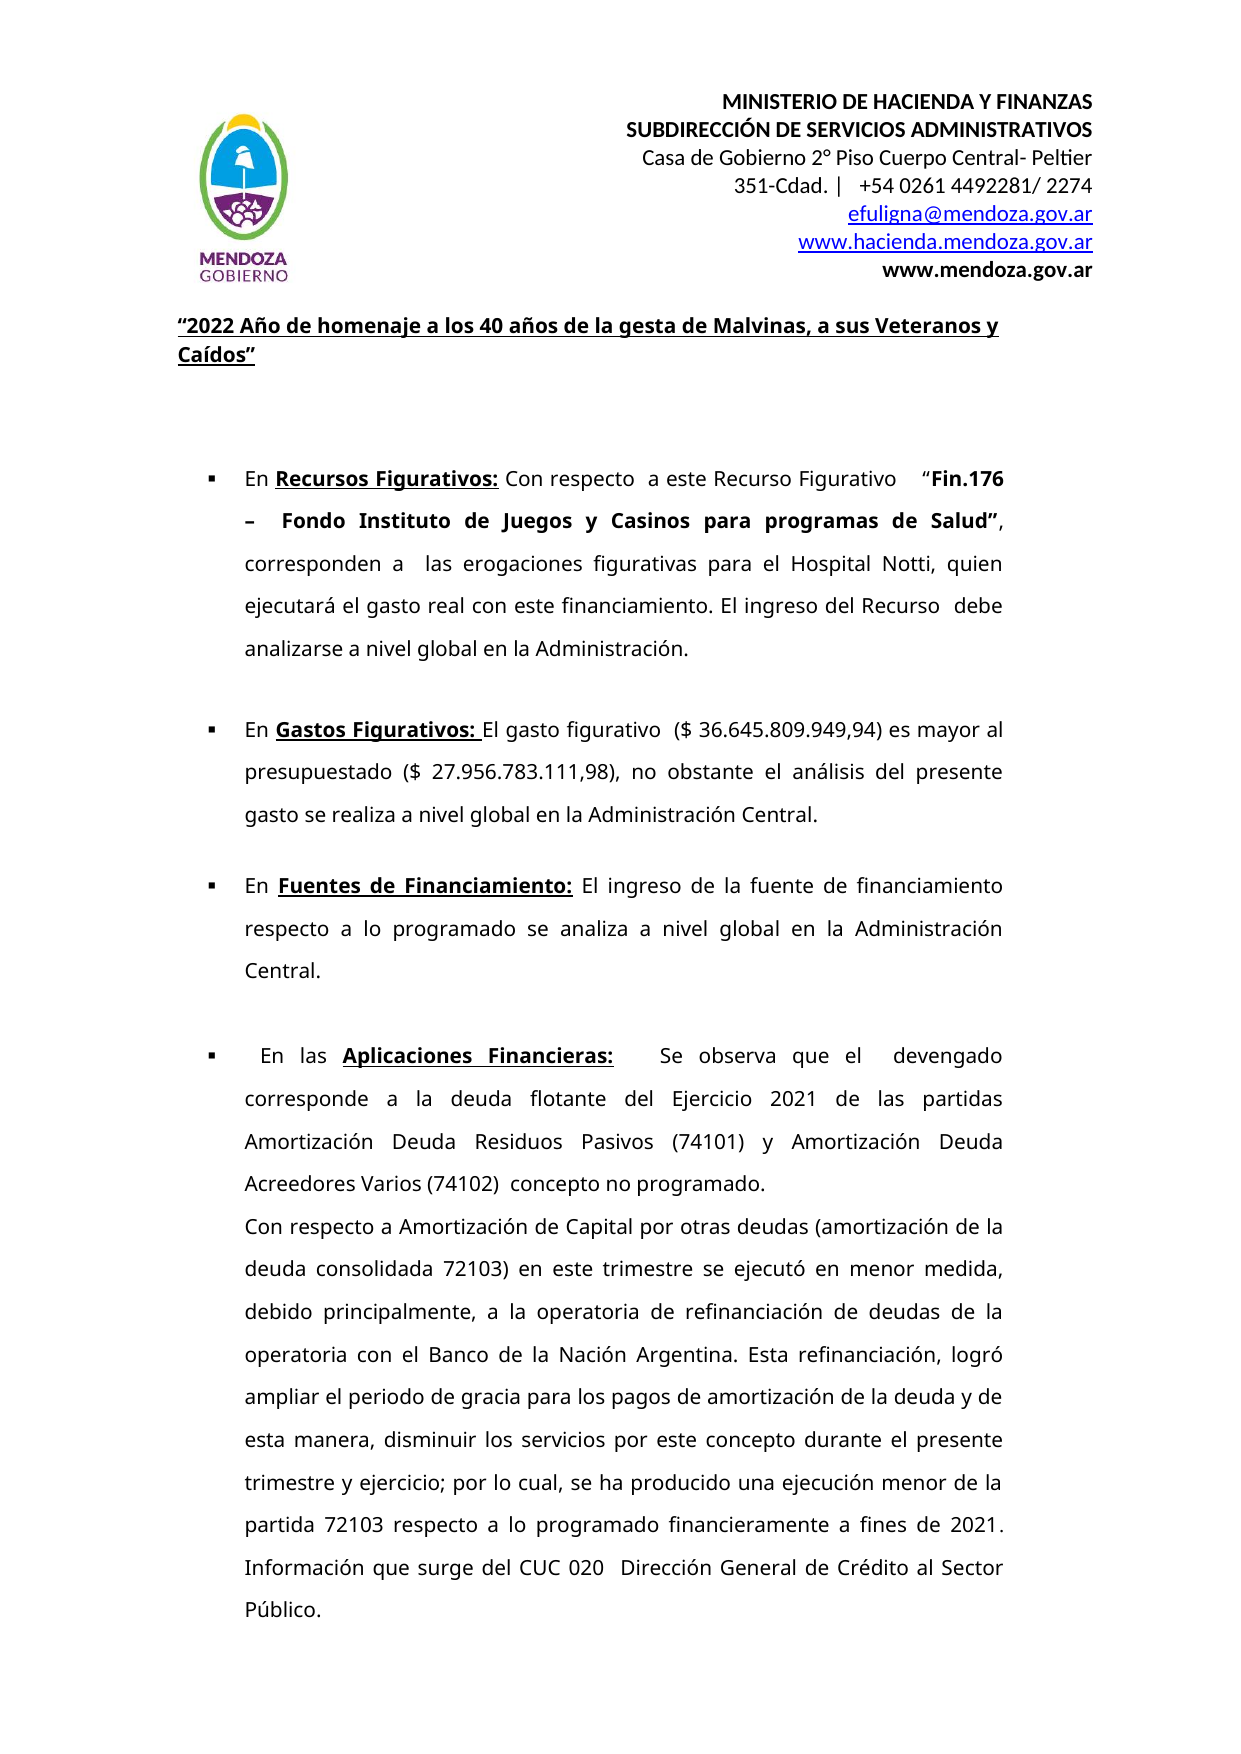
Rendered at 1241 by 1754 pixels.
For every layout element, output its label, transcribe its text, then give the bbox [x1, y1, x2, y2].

list En las Aplicaciones Financieras: Se observa que el devengado corresponde a la deuda flotante del Ejercicio 2021 de las partidas Amortización Deuda Residuos Pasivos (74101) y Amortización Deuda Acreedores Varios (74102) concepto no programado. [207, 1042, 1004, 1198]
picture [169, 77, 393, 293]
list En Gastos Figurativos: El gasto figurativo ($ 36.645.809.949,94) es mayor al presupuestado ($ 27.956.783.111,98), no obstante el análisis del presente gasto se realiza a nivel global en la Administración Central. [207, 715, 1004, 828]
text Con respecto a Amortización de Capital por otras deudas (amortización de la deuda consolidada 72103) en este trimestre se ejecutó en menor medida, debido principalmente, a la operatoria de refinanciación de deudas de la operatoria con el Banco de la Nación Argentina. Esta refinanciación, logró ampliar el periodo de gracia para los pagos de amortización de la deuda y de esta manera, disminuir los servicios por este concepto durante el presente trimestre y ejercicio; por lo cual, se ha producido una ejecución menor de la partida 72103 respecto a lo programado financieramente a fines de 2021. Información que surge del CUC 020 Dirección General de Crédito al Sector Público. [244, 1212, 1004, 1624]
list En Recursos Figurativos: Con respecto a este Recurso Figurativo “Fin.176 – Fondo Instituto de Juegos y Casinos para programas de Salud”, corresponden a las erogaciones figurativas para el Hospital Notti, quien ejecutará el gasto real con este financiamiento. El ingreso del Recurso debe analizarse a nivel global en la Administración. [207, 464, 1004, 662]
list En Fuentes de Financiamiento: El ingreso de la fuente de financiamiento respecto a lo programado se analiza a nivel global en la Administración Central. [207, 871, 1004, 985]
